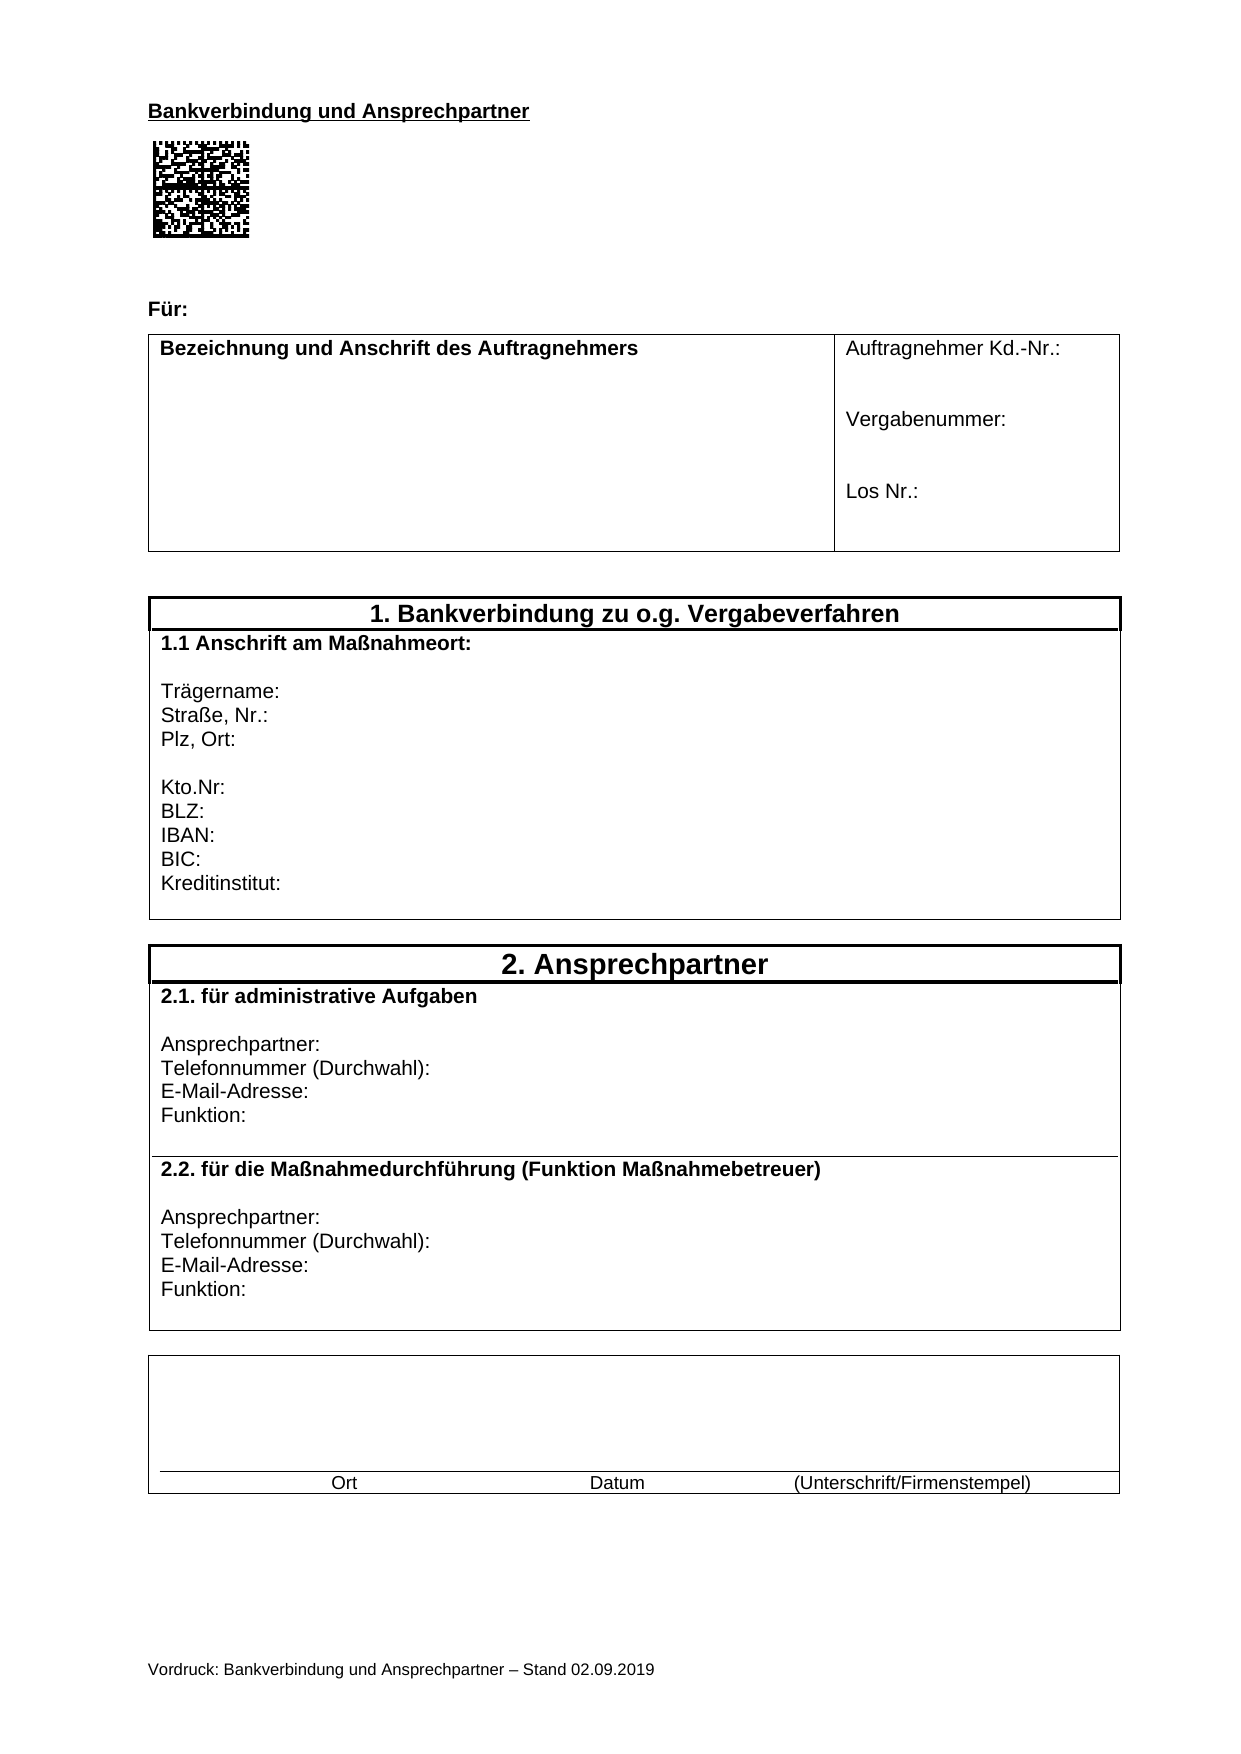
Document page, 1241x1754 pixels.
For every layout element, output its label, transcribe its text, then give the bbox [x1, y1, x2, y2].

text Für: [148, 173, 1122, 322]
text Bankverbindung und Ansprechpartner [148, 99, 1122, 123]
table_cell 2.2. für die Maßnahmedurchführung (Funktion Maßnahmebetreuer) Ansprechpartner: Telefonnummer (Durchwahl): E-Mail-Adresse: Funktion: [150, 1156, 1120, 1329]
table_cell 1.1 Anschrift am Maßnahmeort: Trägername: Straße, Nr.: Plz, Ort: Kto.Nr: BLZ: IBAN: BIC: Kreditinstitut: [150, 628, 1120, 919]
table_cell 2.1. für administrative Aufgaben Ansprechpartner: Telefonnummer (Durchwahl): E-Mail-Adresse: Funktion: [150, 980, 1120, 1156]
table_header [149, 1356, 1119, 1493]
table_header Auftragnehmer Kd.-Nr.: Vergabenummer: Los Nr.: [835, 335, 1119, 551]
table_header 2. Ansprechpartner [151, 947, 1119, 980]
table_header 1. Bankverbindung zu o.g. Vergabeverfahren [151, 599, 1119, 628]
table_header Bezeichnung und Anschrift des Auftragnehmers [149, 335, 834, 551]
